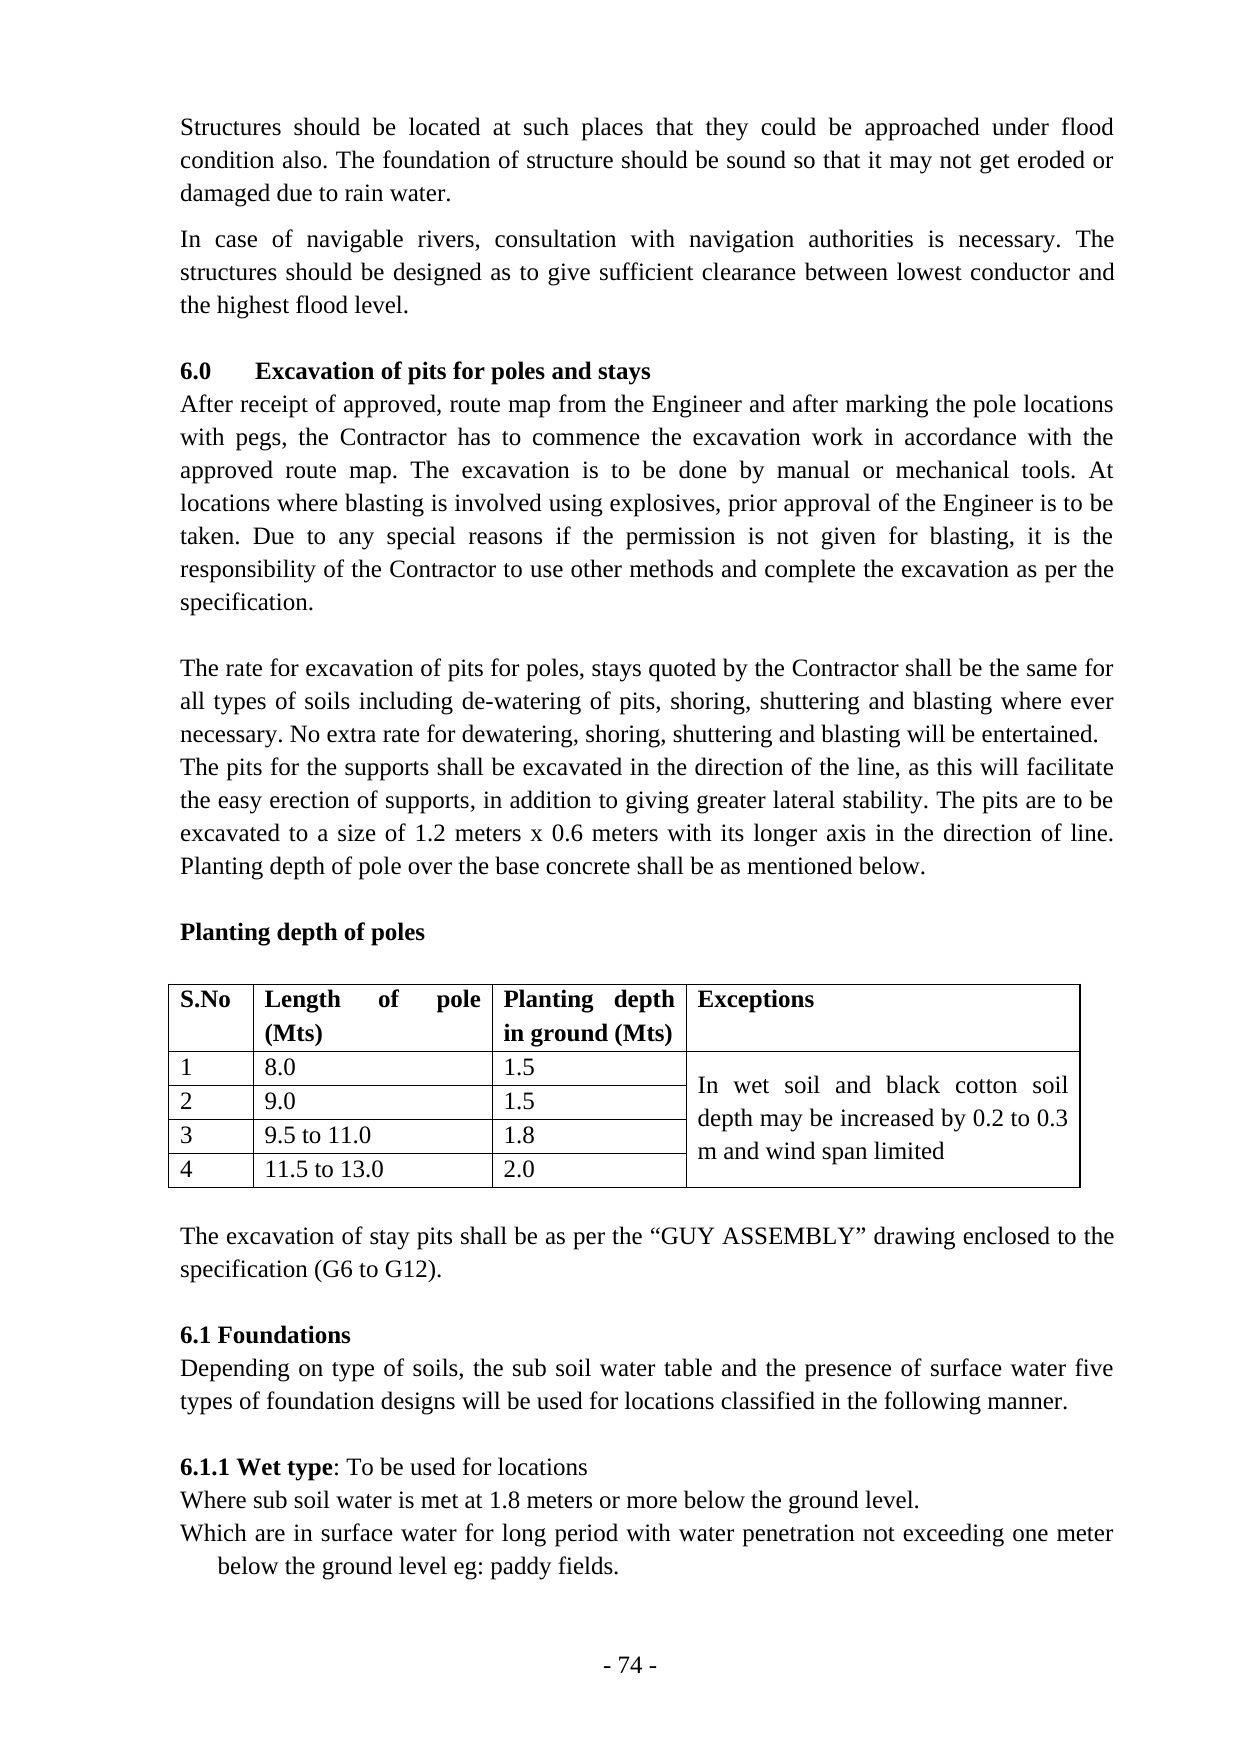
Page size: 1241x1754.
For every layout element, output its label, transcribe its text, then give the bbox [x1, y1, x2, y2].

text The excavation of stay pits shall be as per the “GUY ASSEMBLY” drawing enclosed to the specification (G6 to G12). [180, 1221, 1115, 1283]
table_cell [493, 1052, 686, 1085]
text Planting depth of poles [180, 917, 1115, 946]
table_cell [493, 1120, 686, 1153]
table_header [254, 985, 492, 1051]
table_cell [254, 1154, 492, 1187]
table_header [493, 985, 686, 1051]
text 6.1.1 Wet type: To be used for locations [180, 1452, 1115, 1481]
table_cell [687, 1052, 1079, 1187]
text The pits for the supports shall be excavated in the direction of the line, as this will facilitate the easy erection of supports, in addition to giving greater lateral stability. The pits are to be excavated to a size of 1.2 meters x 0.6 meters with its longer axis in the direction of line. Planting depth of pole over the base concrete shall be as mentioned below. [180, 752, 1115, 880]
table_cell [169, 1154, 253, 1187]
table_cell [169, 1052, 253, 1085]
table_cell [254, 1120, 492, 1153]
text 6.0 Excavation of pits for poles and stays [180, 356, 1115, 385]
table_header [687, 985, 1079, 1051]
text In case of navigable rivers, consultation with navigation authorities is necessary. The structures should be designed as to give sufficient clearance between lowest conductor and the highest flood level. [180, 224, 1115, 319]
text Where sub soil water is met at 1.8 meters or more below the ground level. [180, 1485, 1115, 1514]
text The rate for excavation of pits for poles, stays quoted by the Contractor shall be the same for all types of soils including de-watering of pits, shoring, shuttering and blasting where ever necessary. No extra rate for dewatering, shoring, shuttering and blasting will be entertained. [180, 653, 1115, 748]
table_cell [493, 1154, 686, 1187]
text Which are in surface water for long period with water penetration not exceeding one meter below the ground level eg: paddy fields. [180, 1518, 1115, 1580]
text Structures should be located at such places that they could be approached under flood condition also. The foundation of structure should be sound so that it may not get eroded or damaged due to rain water. [180, 112, 1115, 207]
text Depending on type of soils, the sub soil water table and the presence of surface water five types of foundation designs will be used for locations classified in the following manner. [180, 1353, 1115, 1415]
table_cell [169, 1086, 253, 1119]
text After receipt of approved, route map from the Engineer and after marking the pole locations with pegs, the Contractor has to commence the excavation work in accordance with the approved route map. The excavation is to be done by manual or mechanical tools. At locations where blasting is involved using explosives, prior approval of the Engineer is to be taken. Due to any special reasons if the permission is not given for blasting, it is the responsibility of the Contractor to use other methods and complete the excavation as per the specification. [180, 389, 1115, 616]
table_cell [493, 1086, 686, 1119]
text 6.1 Foundations [180, 1320, 1115, 1349]
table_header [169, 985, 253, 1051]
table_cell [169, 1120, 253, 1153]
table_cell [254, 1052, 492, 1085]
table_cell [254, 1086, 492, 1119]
